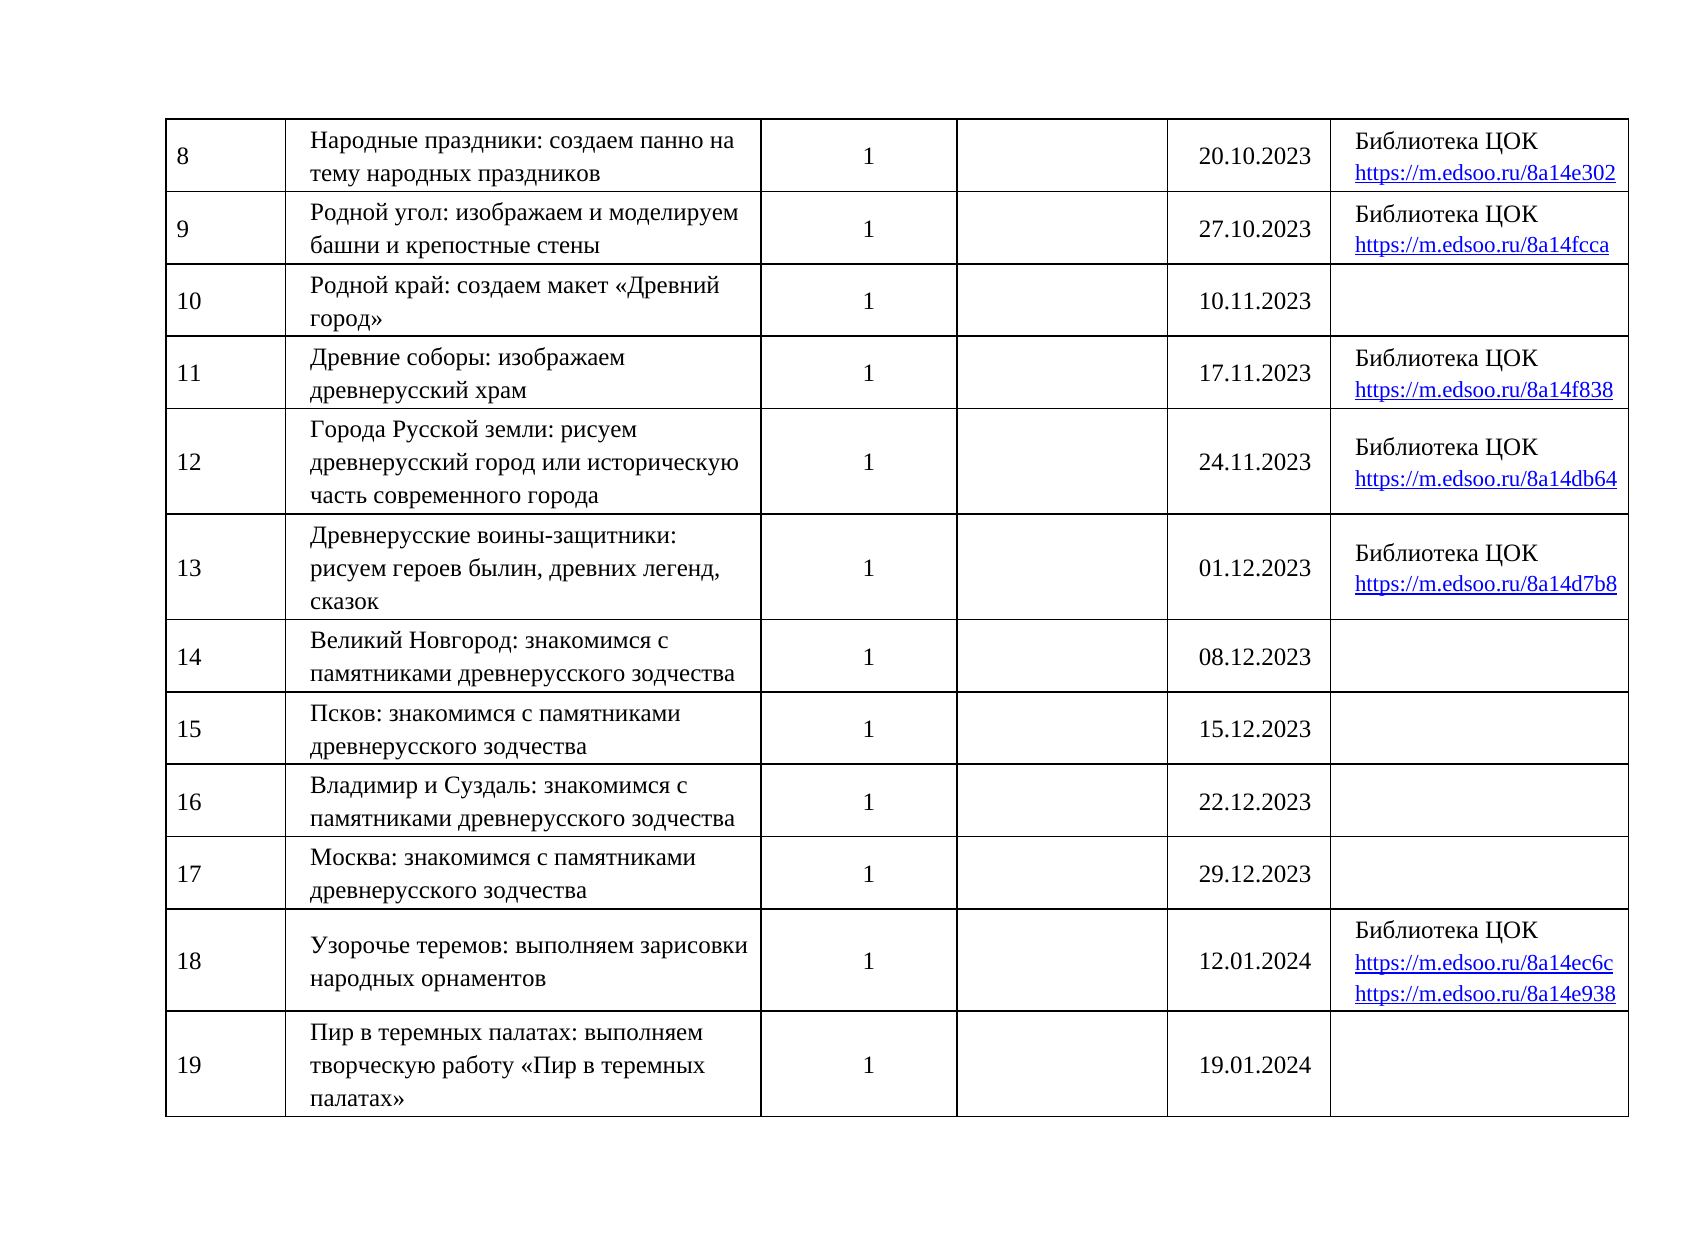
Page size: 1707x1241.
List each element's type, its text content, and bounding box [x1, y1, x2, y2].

table_cell 19.01.2024 [1168, 1012, 1330, 1116]
table_cell [958, 515, 1167, 618]
table_cell 13 [167, 515, 285, 618]
table_cell 24.11.2023 [1168, 409, 1330, 513]
table_cell 14 [167, 620, 285, 691]
table_cell Библиотека ЦОК https://m.edsoo.ru/8a14ec6c https://m.edsoo.ru/8a14e938 [1331, 910, 1628, 1010]
table_cell 12 [167, 409, 285, 513]
table_cell [958, 620, 1167, 691]
table_cell Пир в теремных палатах: выполняем творческую работу «Пир в теремных палатах» [286, 1012, 760, 1116]
table_cell 15 [167, 693, 285, 763]
table_cell Родной край: создаем макет «Древний город» [286, 265, 760, 335]
table_cell [958, 837, 1167, 908]
table_cell 1 [762, 765, 956, 836]
table_cell 1 [762, 337, 956, 408]
table_cell [958, 1012, 1167, 1116]
table_cell Древнерусские воины-защитники: рисуем героев былин, древних легенд, сказок [286, 515, 760, 618]
table_cell 19 [167, 1012, 285, 1116]
table_cell 9 [167, 192, 285, 263]
table_cell 1 [762, 120, 956, 191]
table_cell Древние соборы: изображаем древнерусский храм [286, 337, 760, 408]
table_cell [958, 693, 1167, 763]
table_cell Библиотека ЦОК https://m.edsoo.ru/8a14db64 [1331, 409, 1628, 513]
table_cell 15.12.2023 [1168, 693, 1330, 763]
table_cell 10.11.2023 [1168, 265, 1330, 335]
table_cell 1 [762, 693, 956, 763]
table_cell 17.11.2023 [1168, 337, 1330, 408]
table_cell 11 [167, 337, 285, 408]
table_cell [958, 120, 1167, 191]
table_cell 1 [762, 620, 956, 691]
table_cell 29.12.2023 [1168, 837, 1330, 908]
table_cell [958, 265, 1167, 335]
table_cell Библиотека ЦОК https://m.edsoo.ru/8a14e302 [1331, 120, 1628, 191]
table_cell 1 [762, 515, 956, 618]
table_cell 08.12.2023 [1168, 620, 1330, 691]
table_cell [1331, 765, 1628, 836]
table_cell 12.01.2024 [1168, 910, 1330, 1010]
table_cell 22.12.2023 [1168, 765, 1330, 836]
table_cell [1331, 693, 1628, 763]
table_cell Великий Новгород: знакомимся с памятниками древнерусского зодчества [286, 620, 760, 691]
table_cell 16 [167, 765, 285, 836]
table_cell Библиотека ЦОК https://m.edsoo.ru/8a14d7b8 [1331, 515, 1628, 618]
table_cell Города Русской земли: рисуем древнерусский город или историческую часть современного города [286, 409, 760, 513]
table_cell [958, 765, 1167, 836]
table_cell 1 [762, 910, 956, 1010]
table_cell 1 [762, 1012, 956, 1116]
table_cell 01.12.2023 [1168, 515, 1330, 618]
table_cell Народные праздники: создаем панно на тему народных праздников [286, 120, 760, 191]
table_cell [1331, 620, 1628, 691]
table_cell Узорочье теремов: выполняем зарисовки народных орнаментов [286, 910, 760, 1010]
table_cell [958, 337, 1167, 408]
table_cell [1331, 1012, 1628, 1116]
table_cell [958, 409, 1167, 513]
table_cell Москва: знакомимся с памятниками древнерусского зодчества [286, 837, 760, 908]
table_cell [958, 910, 1167, 1010]
table_cell Псков: знакомимся с памятниками древнерусского зодчества [286, 693, 760, 763]
table_cell Владимир и Суздаль: знакомимся с памятниками древнерусского зодчества [286, 765, 760, 836]
table_cell 1 [762, 192, 956, 263]
table_cell [1331, 837, 1628, 908]
table_cell 1 [762, 265, 956, 335]
table_cell 10 [167, 265, 285, 335]
table_cell [1331, 265, 1628, 335]
table_cell Родной угол: изображаем и моделируем башни и крепостные стены [286, 192, 760, 263]
table_cell Библиотека ЦОК https://m.edsoo.ru/8a14f838 [1331, 337, 1628, 408]
table_cell [958, 192, 1167, 263]
table_cell 20.10.2023 [1168, 120, 1330, 191]
table_cell 1 [762, 409, 956, 513]
table_cell 8 [167, 120, 285, 191]
table_cell Библиотека ЦОК https://m.edsoo.ru/8a14fcca [1331, 192, 1628, 263]
table_cell 1 [762, 837, 956, 908]
table_cell 18 [167, 910, 285, 1010]
table_cell 27.10.2023 [1168, 192, 1330, 263]
table_cell 17 [167, 837, 285, 908]
